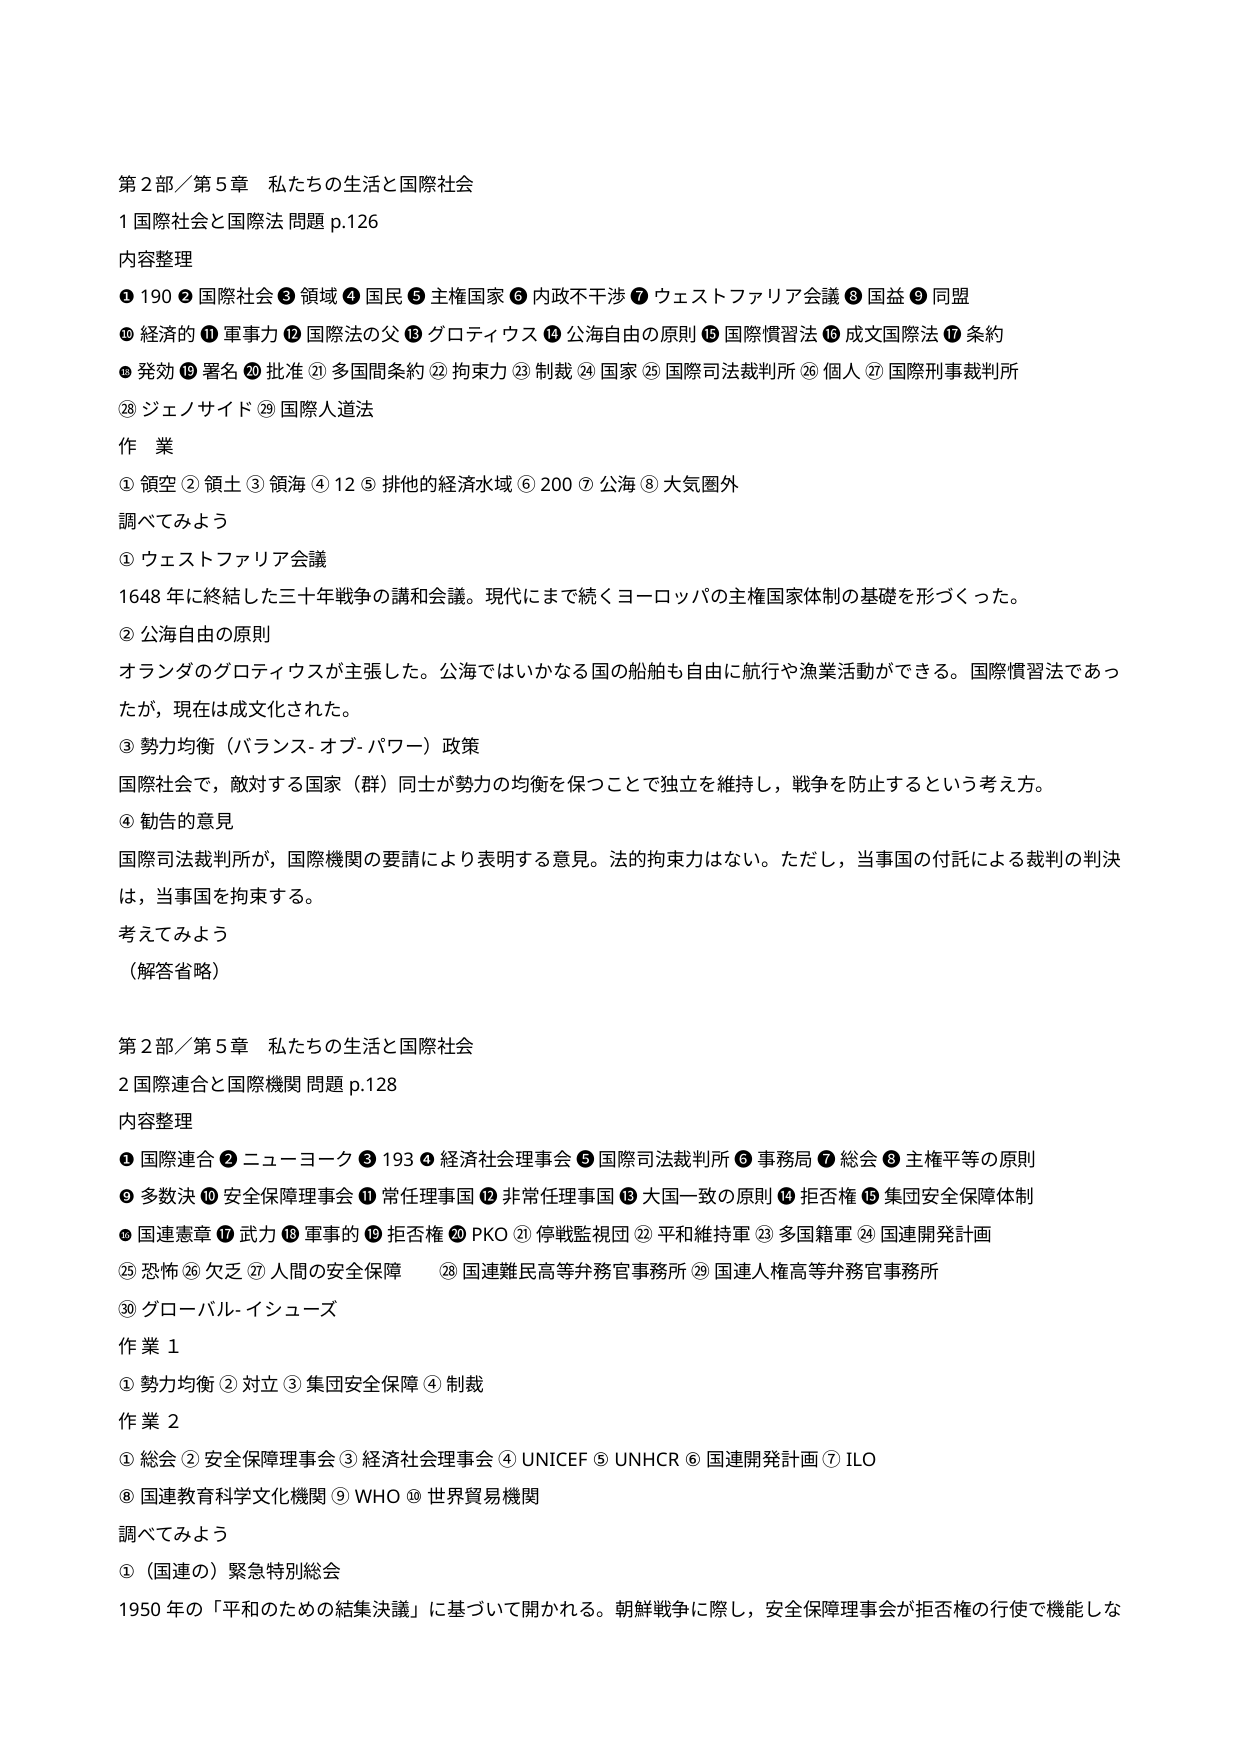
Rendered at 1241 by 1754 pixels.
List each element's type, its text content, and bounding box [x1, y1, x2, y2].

text ① ウェストファリア会議 [118, 539, 1122, 577]
text 調べてみよう [118, 502, 1122, 539]
text 第２部／第５章 私たちの生活と国際社会 [118, 1027, 1122, 1064]
text ① 領空 ② 領土 ③ 領海 ④ 12 ⑤ 排他的経済水域 ⑥ 200 ⑦ 公海 ⑧ 大気圏外 [118, 464, 1122, 502]
text ㉚ グローバル- イシューズ [118, 1289, 1122, 1327]
text ② 公海自由の原則 [118, 614, 1122, 652]
text ① 総会 ② 安全保障理事会 ③ 経済社会理事会 ④ UNICEF ⑤ UNHCR ⑥ 国連開発計画 ⑦ ILO [118, 1439, 1122, 1477]
text 作 業 ２ [118, 1402, 1122, 1439]
text 国際司法裁判所が，国際機関の要請により表明する意見。法的拘束力はない。ただし，当事国の付託による裁判の判決は，当事国を拘束する。 [118, 839, 1122, 914]
text ❶ 190 ❷ 国際社会 ❸ 領域 ❹ 国民 ❺ 主権国家 ❻ 内政不干渉 ❼ ウェストファリア会議 ❽ 国益 ❾ 同盟 [118, 277, 1122, 314]
text ❾ 多数決 ❿ 安全保障理事会 ⓫ 常任理事国 ⓬ 非常任理事国 ⓭ 大国一致の原則 ⓮ 拒否権 ⓯ 集団安全保障体制 [118, 1177, 1122, 1214]
text ④ 勧告的意見 [118, 802, 1122, 839]
text 内容整理 [118, 239, 1122, 277]
text 調べてみよう [118, 1514, 1122, 1552]
text 内容整理 [118, 1102, 1122, 1139]
text （解答省略） [118, 952, 1122, 989]
text オランダのグロティウスが主張した。公海ではいかなる国の船舶も自由に航行や漁業活動ができる。国際慣習法であったが，現在は成文化された。 [118, 652, 1122, 727]
text ⓰ 国連憲章 ⓱ 武力 ⓲ 軍事的 ⓳ 拒否権 ⓴ PKO ㉑ 停戦監視団 ㉒ 平和維持軍 ㉓ 多国籍軍 ㉔ 国連開発計画 [118, 1214, 1122, 1252]
text ❶ 国際連合 ❷ ニューヨーク ❸ 193 ❹ 経済社会理事会 ❺ 国際司法裁判所 ❻ 事務局 ❼ 総会 ❽ 主権平等の原則 [118, 1139, 1122, 1177]
text 国際社会で，敵対する国家（群）同士が勢力の均衡を保つことで独立を維持し，戦争を防止するという考え方。 [118, 764, 1122, 802]
text ⑧ 国連教育科学文化機関 ⑨ WHO ⑩ 世界貿易機関 [118, 1477, 1122, 1514]
text ㉕ 恐怖 ㉖ 欠乏 ㉗ 人間の安全保障 ㉘ 国連難民高等弁務官事務所 ㉙ 国連人権高等弁務官事務所 [118, 1252, 1122, 1289]
text ① 勢力均衡 ② 対立 ③ 集団安全保障 ④ 制裁 [118, 1364, 1122, 1402]
text 作 業 [118, 427, 1122, 464]
text 作 業 １ [118, 1327, 1122, 1364]
text ①（国連の）緊急特別総会 [118, 1552, 1122, 1589]
text 1648 年に終結した三十年戦争の講和会議。現代にまで続くヨーロッパの主権国家体制の基礎を形づくった。 [118, 577, 1122, 614]
text 第２部／第５章 私たちの生活と国際社会 [118, 164, 1122, 202]
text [118, 1589, 1122, 1627]
text ❿ 経済的 ⓫ 軍事力 ⓬ 国際法の父 ⓭ グロティウス ⓮ 公海自由の原則 ⓯ 国際慣習法 ⓰ 成文国際法 ⓱ 条約 [118, 314, 1122, 352]
text 考えてみよう [118, 914, 1122, 952]
text 1 国際社会と国際法 問題 p.126 [118, 202, 1122, 239]
text ③ 勢力均衡（バランス- オブ- パワー）政策 [118, 727, 1122, 764]
text ㉘ ジェノサイド ㉙ 国際人道法 [118, 389, 1122, 427]
text ⓲ 発効 ⓳ 署名 ⓴ 批准 ㉑ 多国間条約 ㉒ 拘束力 ㉓ 制裁 ㉔ 国家 ㉕ 国際司法裁判所 ㉖ 個人 ㉗ 国際刑事裁判所 [118, 352, 1122, 389]
text 2 国際連合と国際機関 問題 p.128 [118, 1064, 1122, 1102]
